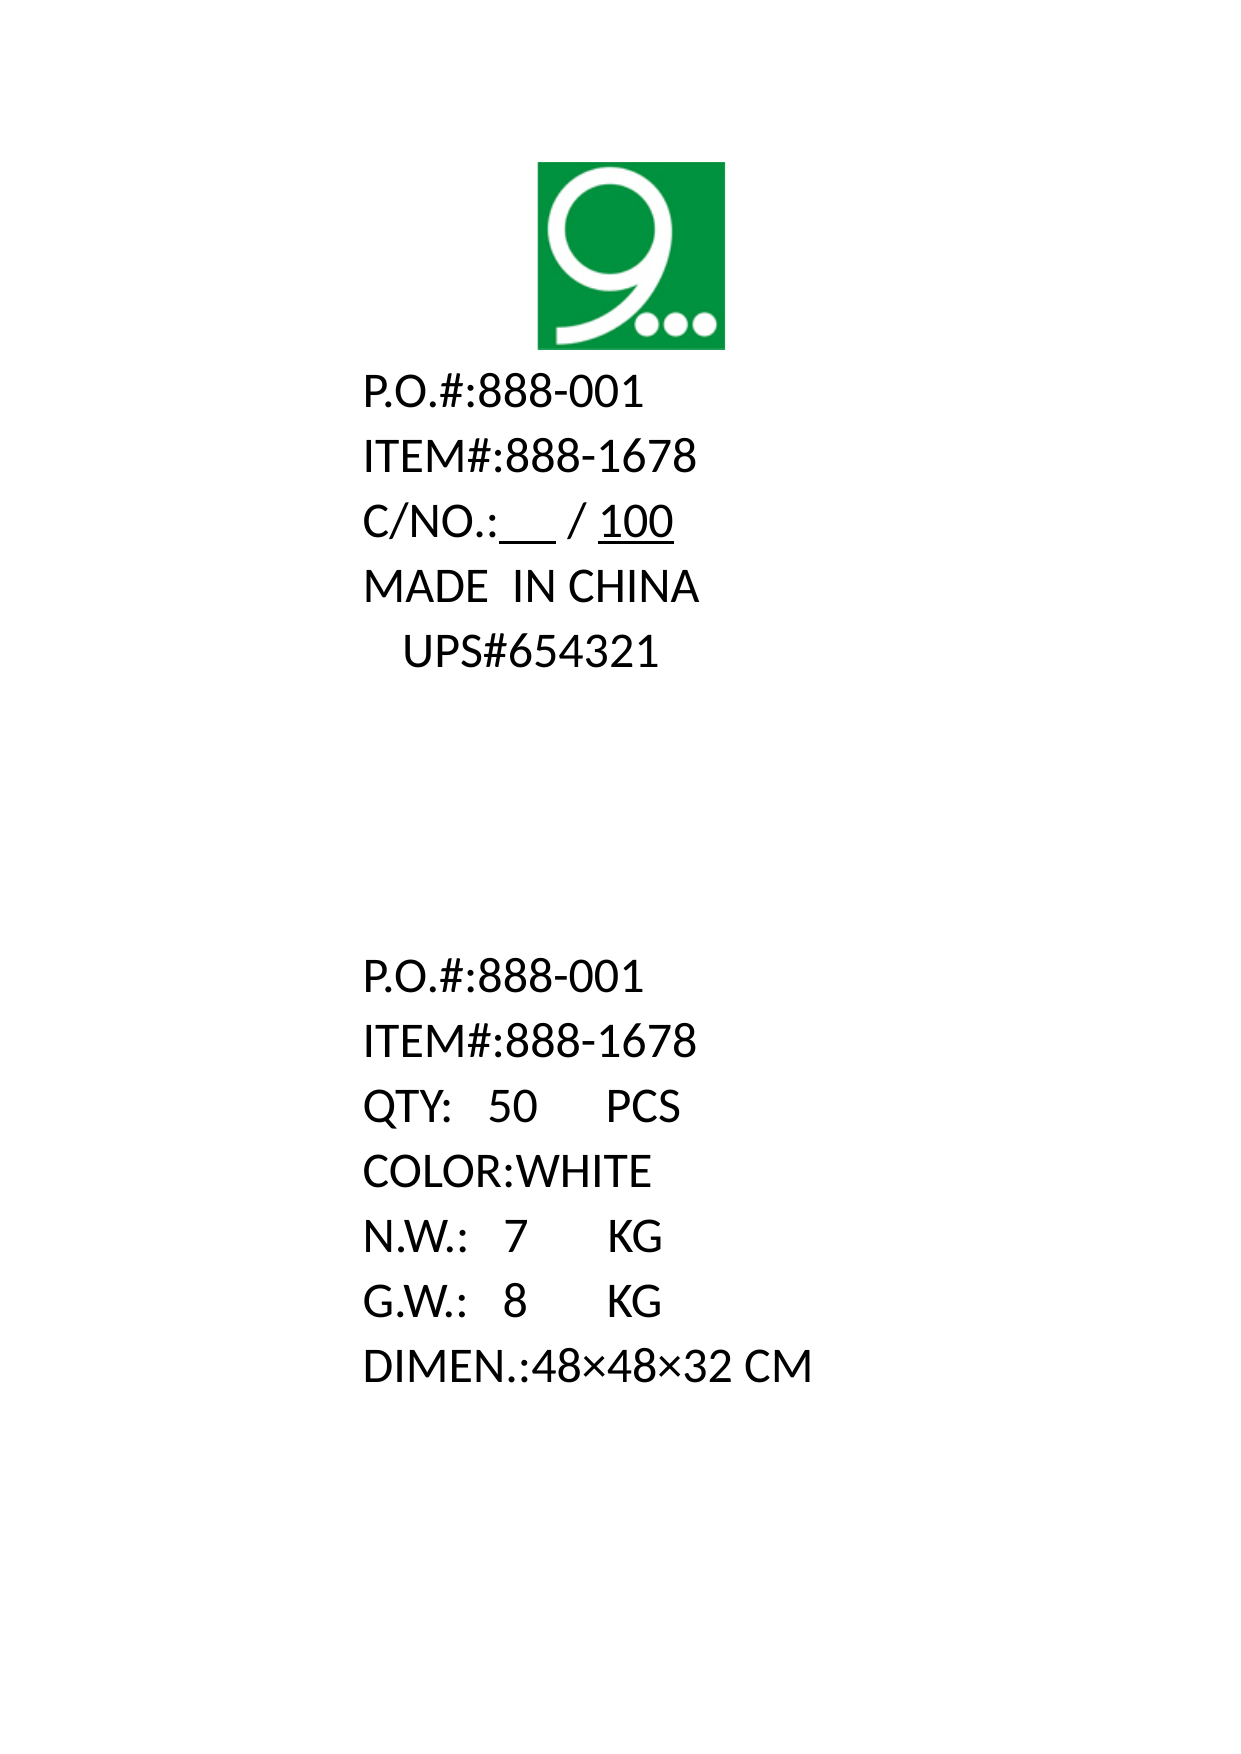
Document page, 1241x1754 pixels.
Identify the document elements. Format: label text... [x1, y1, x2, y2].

text ITEM#:888-1678 [187, 1007, 1053, 1072]
text MADE IN CHINA [187, 552, 1053, 617]
text UPS#654321 [187, 617, 1053, 682]
text C/NO.: / 100 [187, 487, 1053, 552]
text ITEM#:888-1678 [187, 422, 1053, 487]
text COLOR:WHITE [187, 1137, 1053, 1202]
picture [537, 162, 725, 350]
text P.O.#:888-001 [187, 357, 1053, 422]
text G.W.: 8 KG [187, 1267, 1053, 1332]
text QTY: 50 PCS [187, 1072, 1053, 1137]
text N.W.: 7 KG [187, 1202, 1053, 1267]
text DIMEN.:48×48×32 CM [187, 1332, 1053, 1397]
text P.O.#:888-001 [187, 942, 1053, 1007]
